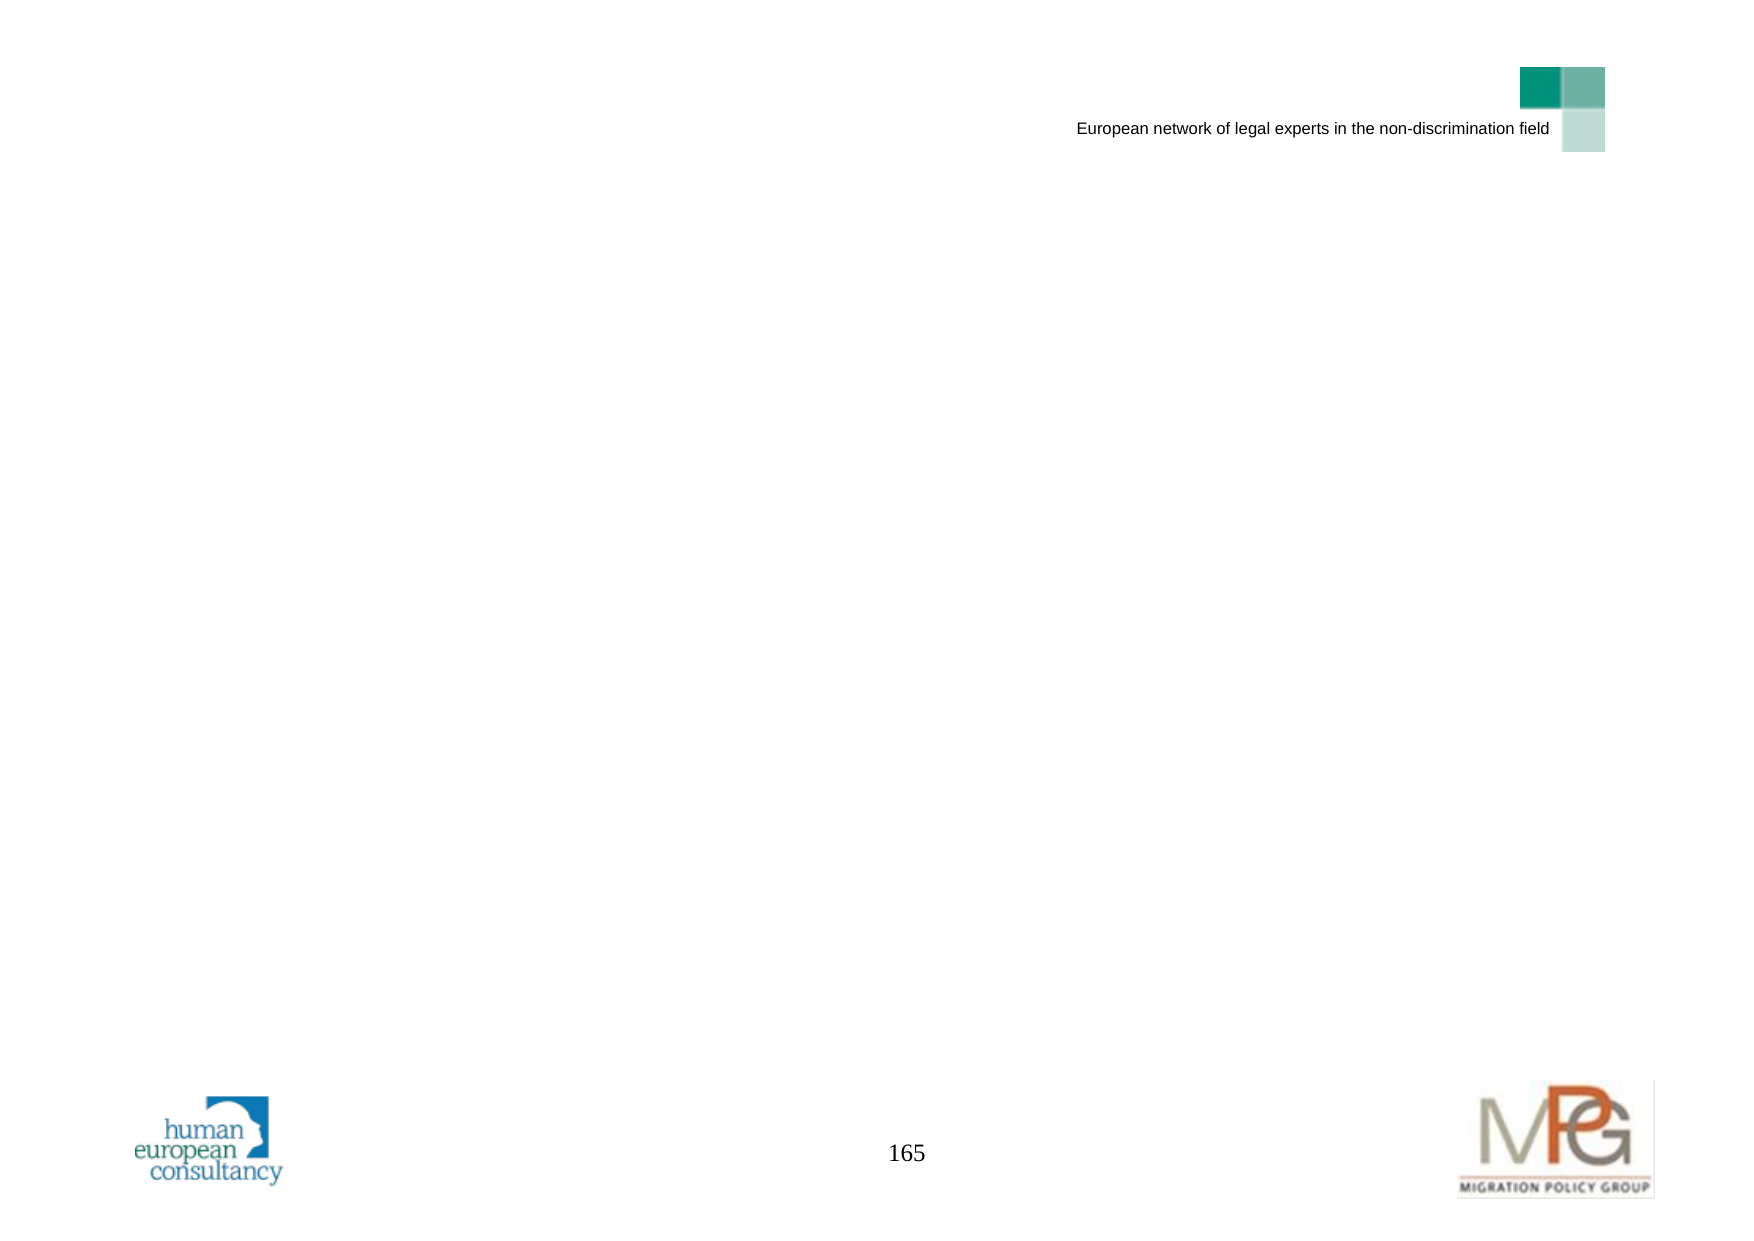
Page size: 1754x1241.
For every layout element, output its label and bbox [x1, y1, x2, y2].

picture [1457, 1080, 1656, 1200]
picture [1520, 67, 1605, 152]
picture [135, 1095, 288, 1188]
